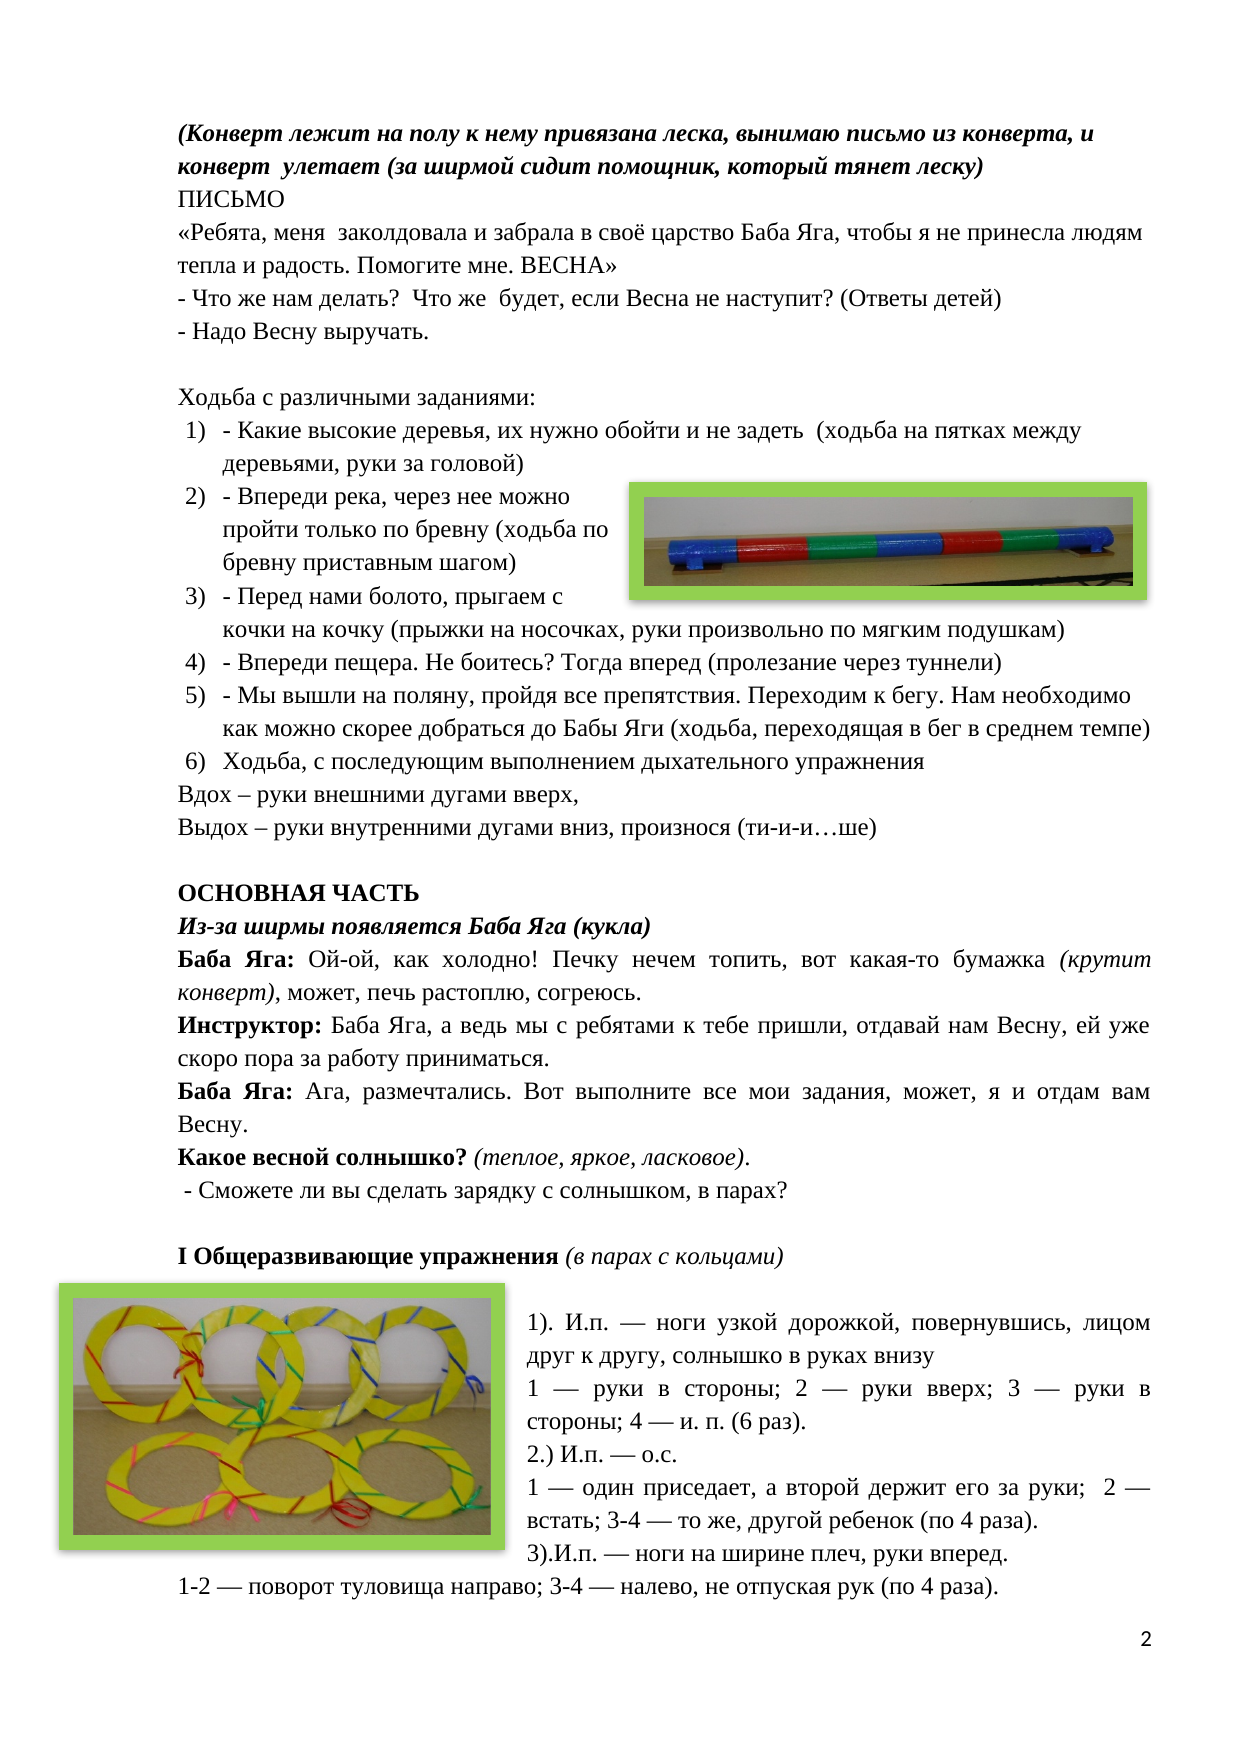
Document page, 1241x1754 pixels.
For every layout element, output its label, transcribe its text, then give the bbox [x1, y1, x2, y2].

text Баба Яга: Ой-ой, как холодно! Печку нечем топить, вот какая-то бумажка (крутит конверт), может, печь растоплю, согреюсь. [177, 944, 1152, 1006]
text Инструктор: Баба Яга, а ведь мы с ребятами к тебе пришли, отдавай нам Весну, ей уже скоро пора за работу приниматься. [177, 1010, 1152, 1072]
text - Сможете ли вы сделать зарядку с солнышком, в парах? [177, 1175, 1152, 1204]
text Вдох – руки внешними дугами вверх, [177, 779, 1152, 808]
picture [73, 1298, 491, 1535]
text 3).И.п. — ноги на ширине плеч, руки вперед. [177, 1538, 1152, 1567]
text (Конверт лежит на полу к нему привязана леска, вынимаю письмо из конверта, и конверт улетает (за ширмой сидит помощник, который тянет леску) [177, 118, 1152, 180]
text Баба Яга: Ага, размечтались. Вот выполните все мои задания, может, я и отдам вам Весну. [177, 1076, 1152, 1138]
text ОСНОВНАЯ ЧАСТЬ [177, 878, 1152, 907]
picture [644, 576, 1133, 581]
text Ходьба с различными заданиями: [177, 382, 1152, 411]
list - Перед нами болото, прыгаем с кочки на кочку (прыжки на носочках, руки произвольно по мягким подушкам) [185, 581, 1152, 642]
text 1 — один приседает, а второй держит его за руки; 2 — встать; 3-4 — то же, другой ребенок (по 4 раза). [177, 1472, 1152, 1534]
list Ходьба, с последующим выполнением дыхательного упражнения [185, 746, 1152, 774]
text ПИСЬМО [177, 184, 1152, 213]
list - Впереди пещера. Не боитесь? Тогда вперед (пролезание через туннели) [185, 647, 1152, 676]
text 1). И.п. — ноги узкой дорожкой, повернувшись, лицом друг к другу, солнышко в руках внизу [177, 1307, 1152, 1369]
text 2.) И.п. — о.с. [177, 1439, 1152, 1468]
list - Мы вышли на поляну, пройдя все препятствия. Переходим к бегу. Нам необходимо как можно скорее добраться до Бабы Яги (ходьба, переходящая в бег в среднем темпе) [185, 680, 1152, 742]
text Какое весной солнышко? (теплое, яркое, ласковое). [177, 1142, 1152, 1171]
list - Какие высокие деревья, их нужно обойти и не задеть (ходьба на пятках между деревьями, руки за головой) [185, 415, 1152, 477]
text - Что же нам делать? Что же будет, если Весна не наступит? (Ответы детей) [177, 283, 1152, 312]
text Из-за ширмы появляется Баба Яга (кукла) [177, 911, 1152, 940]
text 1-2 — поворот туловища направо; 3-4 — налево, не отпуская рук (по 4 раза). [177, 1571, 1152, 1600]
text I Общеразвивающие упражнения (в парах с кольцами) [177, 1241, 1152, 1270]
text 1 — руки в стороны; 2 — руки вверх; 3 — руки в стороны; 4 — и. п. (6 раз). [177, 1373, 1152, 1435]
list - Впереди река, через нее можно пройти только по бревну (ходьба по бревну приставным шагом) [185, 481, 1152, 576]
text Выдох – руки внутренними дугами вниз, произнося (ти-и-и…ше) [177, 812, 1152, 841]
text - Надо Весну выручать. [177, 316, 1152, 345]
text «Ребята, меня заколдовала и забрала в своё царство Баба Яга, чтобы я не принесла людям тепла и радость. Помогите мне. ВЕСНА» [177, 217, 1152, 279]
